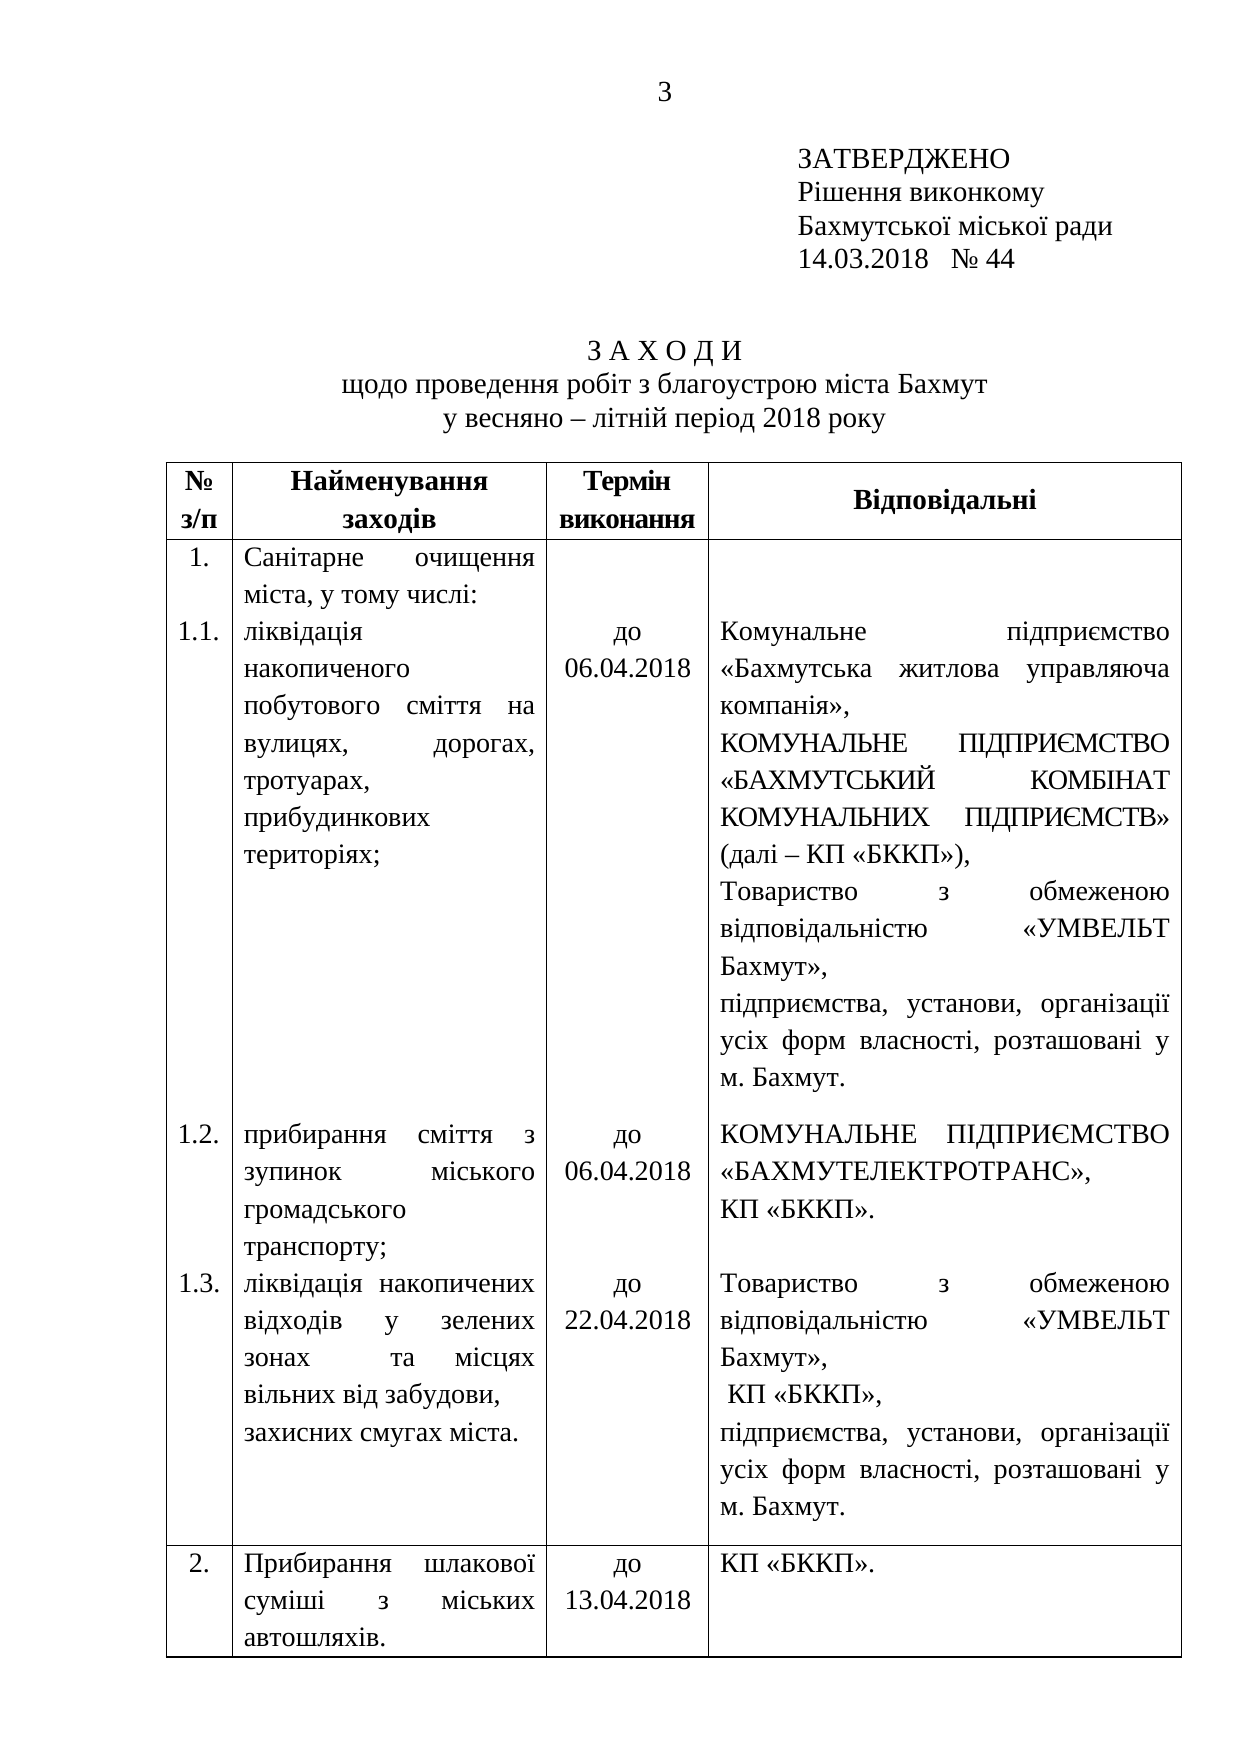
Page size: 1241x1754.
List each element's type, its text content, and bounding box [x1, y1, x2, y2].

table_cell Прибирання шлакової суміші з міських автошляхів. [233, 1546, 546, 1656]
table_cell [709, 540, 1181, 614]
table_header № з/п [167, 463, 232, 539]
table_cell Товариство з обмеженою відповідальністю «УМВЕЛЬТ Бахмут», КП «БККП», підприємства, установи, організації усіх форм власності, розташовані у м. Бахмут. [709, 1266, 1181, 1545]
table_cell КП «БККП». [709, 1546, 1181, 1656]
table_cell 1.2. [167, 1117, 232, 1266]
table_cell прибирання сміття з зупинок міського громадського транспорту; [233, 1117, 546, 1266]
table_cell до 13.04.2018 [547, 1546, 708, 1656]
table_cell ліквідація накопиченого побутового сміття на вулицях, дорогах, тротуарах, прибудинкових територіях; [233, 614, 546, 1117]
text у весняно – літній період 2018 року [177, 400, 1152, 433]
table_cell до 06.04.2018 [547, 614, 708, 1117]
table_cell КОМУНАЛЬНЕ ПІДПРИЄМСТВО «БАХМУТЕЛЕКТРОТРАНС», КП «БККП». [709, 1117, 1181, 1266]
table_cell [547, 540, 708, 614]
text Бахмутської міської ради [768, 208, 1152, 241]
table_header Термін виконання [547, 463, 708, 539]
table_header Найменування заходів [233, 463, 546, 539]
text Рішення виконкому [768, 174, 1152, 208]
text ЗАТВЕРДЖЕНО [693, 141, 1152, 174]
table_header Відповідальні [709, 463, 1181, 539]
table_cell до 06.04.2018 [547, 1117, 708, 1266]
table_cell Санітарне очищення міста, у тому числі: [233, 540, 546, 614]
subtitle З А Х О Д И [177, 333, 1152, 366]
text щодо проведення робіт з благоустрою міста Бахмут [177, 366, 1152, 400]
table_cell 1.1. [167, 614, 232, 1117]
table_cell 2. [167, 1546, 232, 1656]
table_cell Комунальне підприємство «Бахмутська житлова управляюча компанія», КОМУНАЛЬНЕ ПІДПРИЄМСТВО «БАХМУТСЬКИЙ КОМБІНАТ КОМУНАЛЬНИХ ПІДПРИЄМСТВ» (далі – КП «БККП»), Товариство з обмеженою відповідальністю «УМВЕЛЬТ Бахмут», підприємства, установи, організації усіх форм власності, розташовані у м. Бахмут. [709, 614, 1181, 1117]
table_cell до 22.04.2018 [547, 1266, 708, 1545]
text 14.03.2018 № 44 [768, 241, 1152, 275]
table_cell 1.3. [167, 1266, 232, 1545]
table_cell ліквідація накопичених відходів у зелених зонах та місцях вільних від забудови, захисних смугах міста. [233, 1266, 546, 1545]
table_cell 1. [167, 540, 232, 614]
